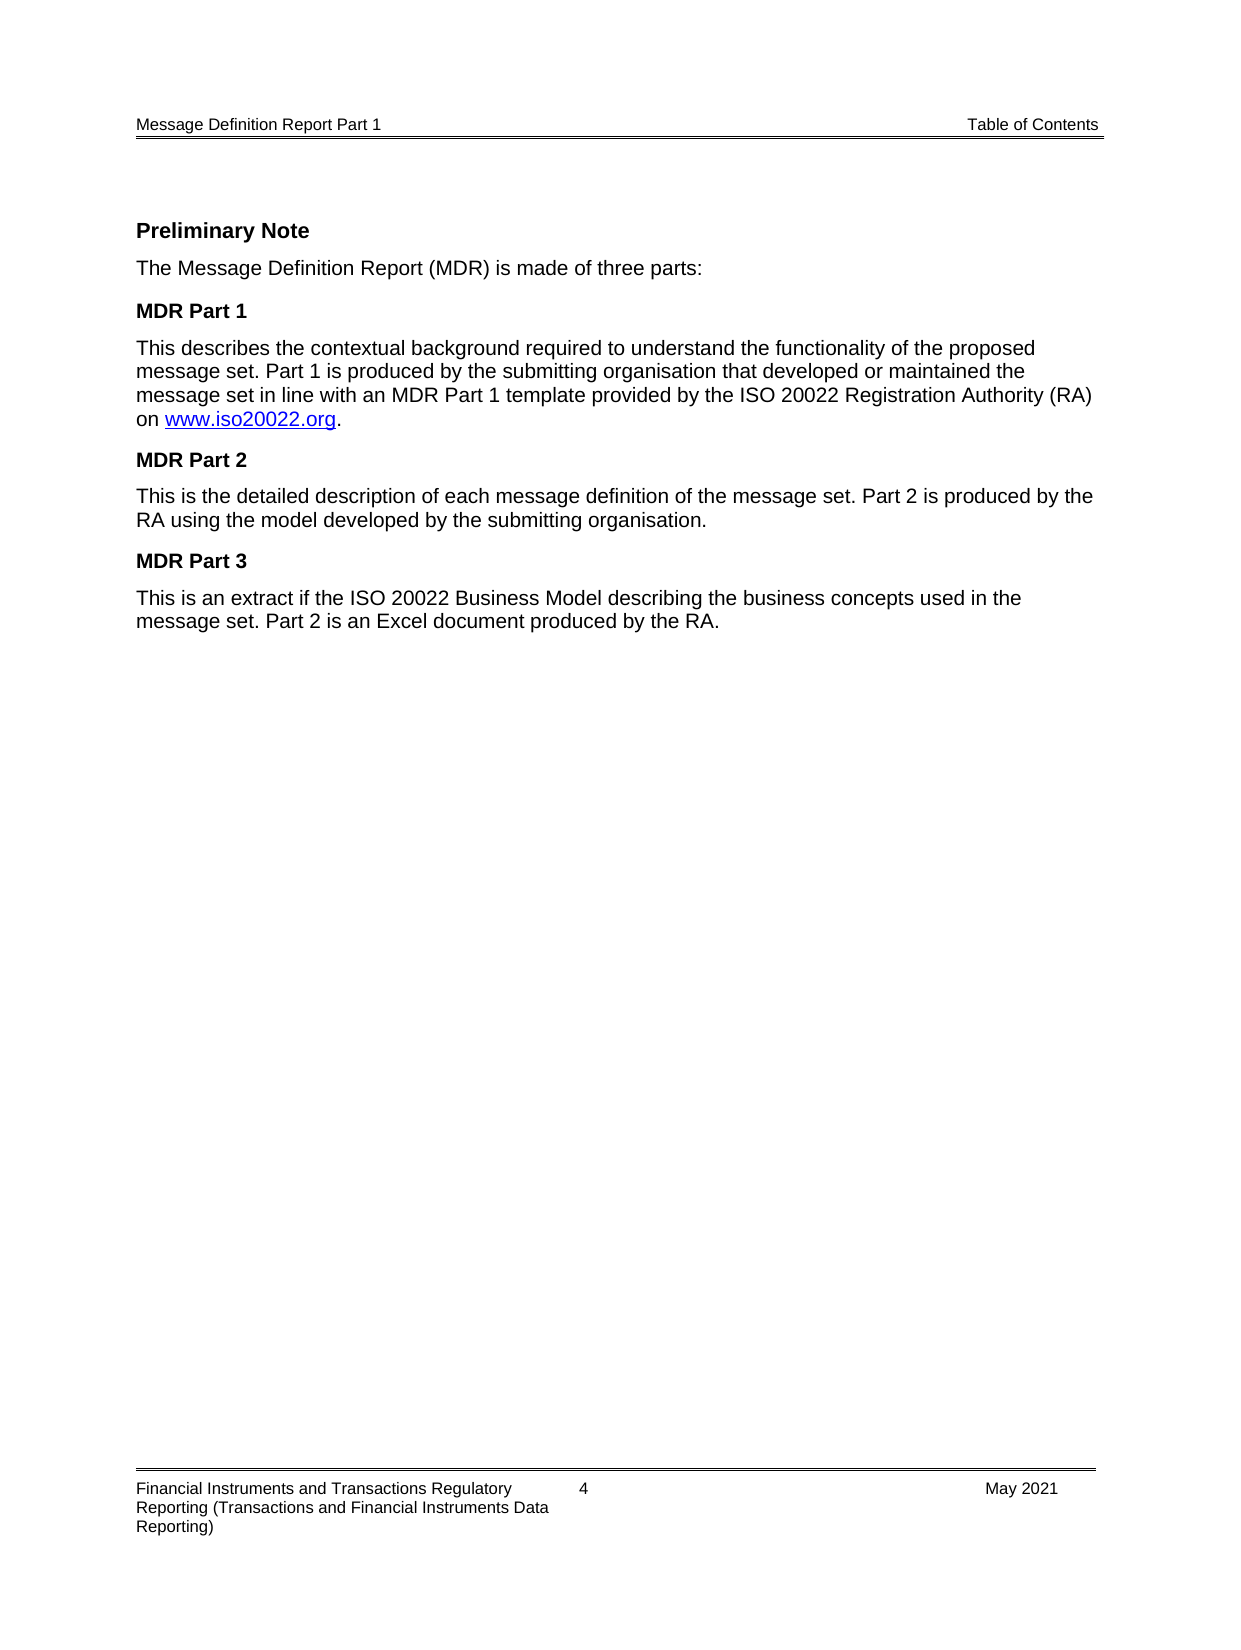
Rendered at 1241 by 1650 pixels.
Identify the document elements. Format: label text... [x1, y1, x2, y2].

text This is the detailed description of each message definition of the message set. Part 2 is produced by the RA using the model developed by the submitting organisation. [136, 484, 1104, 532]
text The Message Definition Report (MDR) is made of three parts: [136, 256, 1104, 280]
text This is an extract if the ISO 20022 Business Model describing the business concepts used in the message set. Part 2 is an Excel document produced by the RA. [136, 585, 1104, 633]
text Preliminary Note [136, 218, 1104, 244]
text This describes the contextual background required to understand the functionality of the proposed message set. Part 1 is produced by the submitting organisation that developed or maintained the message set in line with an MDR Part 1 template provided by the ISO 20022 Registration Authority (RA) on www.iso20022.org. [136, 335, 1104, 431]
text MDR Part 1 [136, 299, 1104, 323]
text MDR Part 2 [136, 448, 1104, 472]
text MDR Part 3 [136, 549, 1104, 573]
